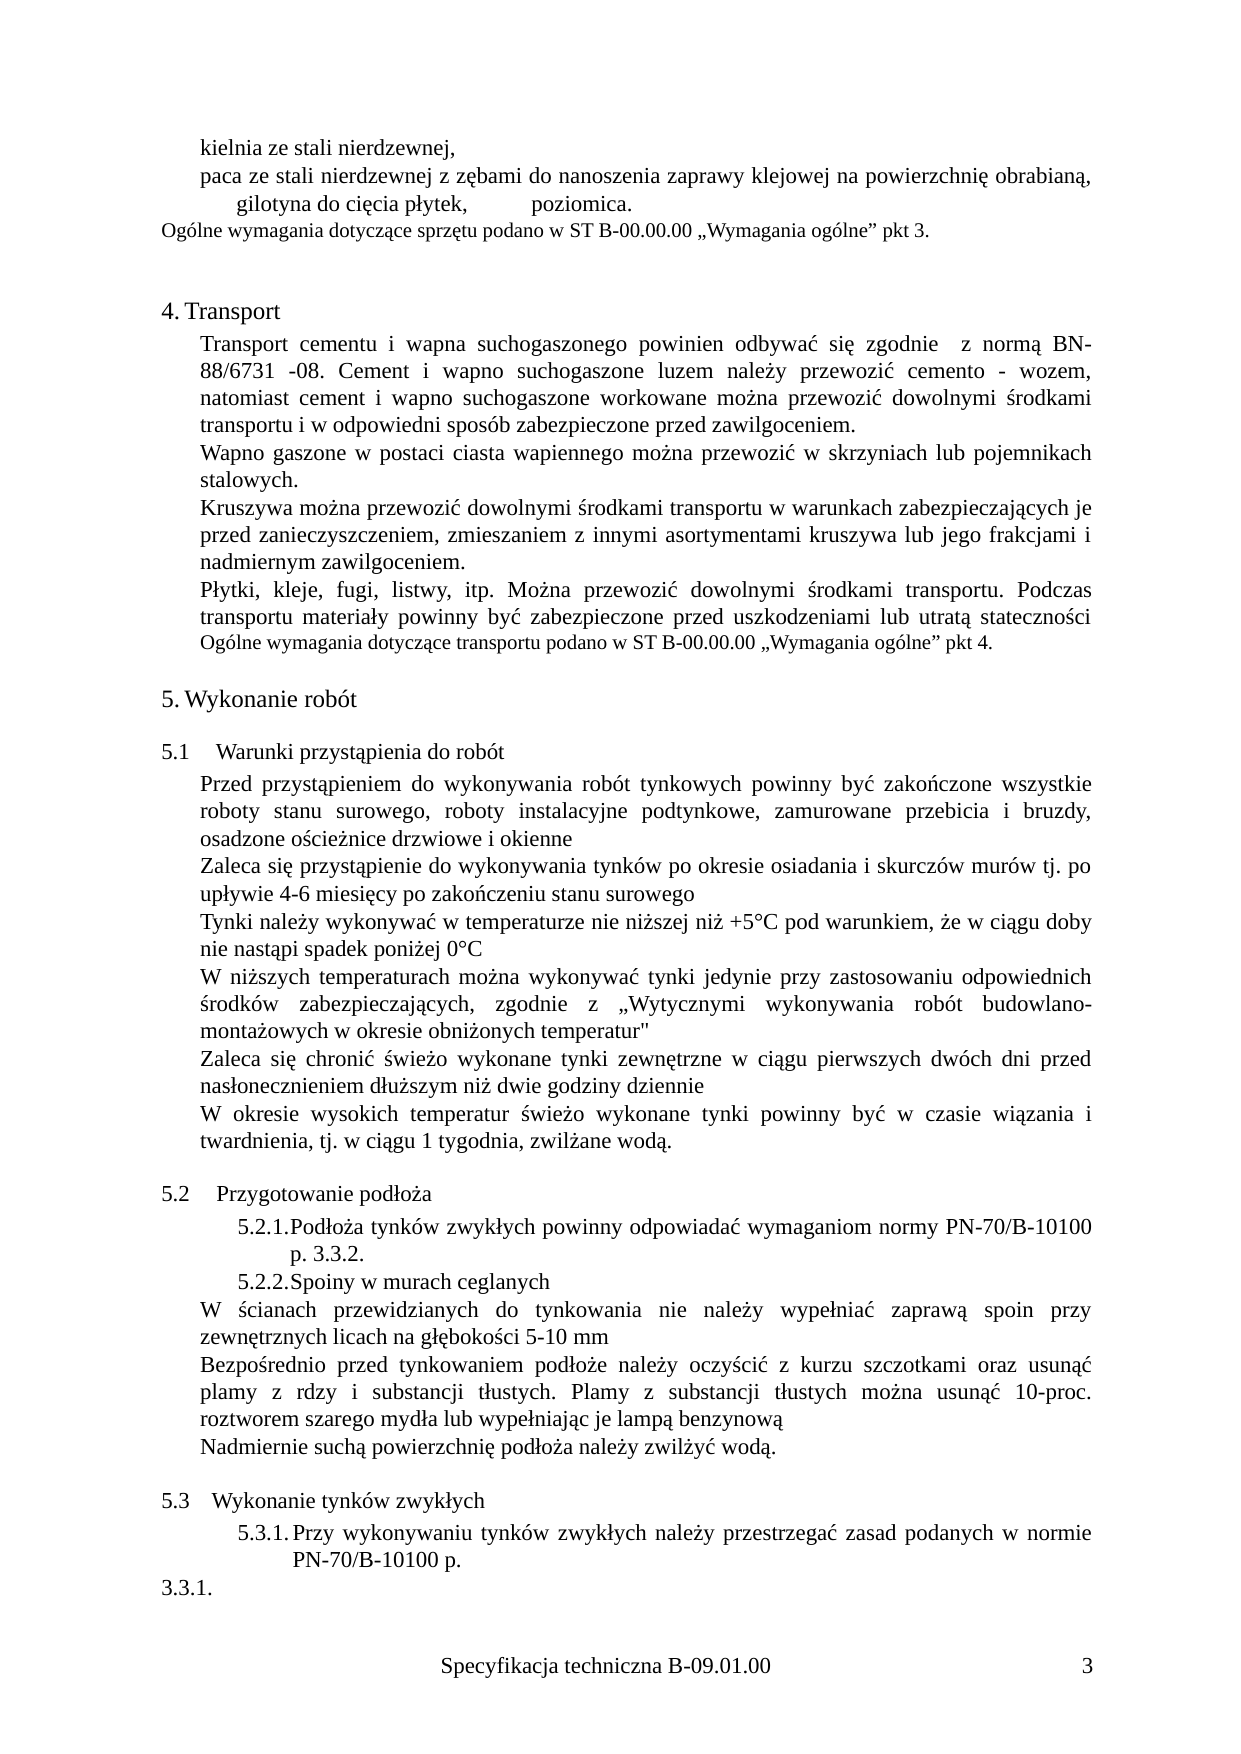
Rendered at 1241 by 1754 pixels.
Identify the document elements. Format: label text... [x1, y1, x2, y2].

list kielnia ze stali nierdzewnej, [162, 134, 1093, 161]
list Zaleca się przystąpienie do wykonywania tynków po okresie osiadania i skurczów murów tj. po upływie 4-6 miesięcy po zakończeniu stanu surowego [162, 853, 1093, 906]
list Transport cementu i wapna suchogaszonego powinien odbywać się zgodnie z normą BN-88/6731 -08. Cement i wapno suchogaszone luzem należy przewozić cemento - wozem, natomiast cement i wapno suchogaszone workowane można przewozić dowolnymi środkami transportu i w odpowiedni sposób zabezpieczone przed zawilgoceniem. [162, 329, 1093, 437]
list Podłoża tynków zwykłych powinny odpowiadać wymaganiom normy PN-70/B-10100 p. 3.3.2. [237, 1213, 1093, 1266]
text Ogólne wymagania dotyczące sprzętu podano w ST B-00.00.00 „Wymagania ogólne” pkt 3. [161, 218, 972, 242]
list Bezpośrednio przed tynkowaniem podłoże należy oczyścić z kurzu szczotkami oraz usunąć plamy z rdzy i substancji tłustych. Plamy z substancji tłustych można usunąć 10-proc. roztworem szarego mydła lub wypełniając je lampą benzynową [162, 1351, 1093, 1432]
subtitle Transport [161, 296, 1093, 325]
list Płytki, kleje, fugi, listwy, itp. Można przewozić dowolnymi środkami transportu. Podczas transportu materiały powinny być zabezpieczone przed uszkodzeniami lub utratą stateczności Ogólne wymagania dotyczące transportu podano w ST B-00.00.00 „Wymagania ogólne” pkt 4. [162, 576, 1093, 654]
text 5.3 Wykonanie tynków zwykłych [161, 1487, 1093, 1513]
list Wapno gaszone w postaci ciasta wapiennego można przewozić w skrzyniach lub pojemnikach stalowych. [162, 439, 1093, 492]
text 5.1 Warunki przystąpienia do robót [161, 738, 1093, 764]
subtitle Wykonanie robót [161, 684, 1093, 713]
list Kruszywa można przewozić dowolnymi środkami transportu w warunkach zabezpieczających je przed zanieczyszczeniem, zmieszaniem z innymi asortymentami kruszywa lub jego frakcjami i nadmiernym zawilgoceniem. [162, 494, 1093, 574]
text 3.3.1. [161, 1574, 1093, 1601]
list Tynki należy wykonywać w temperaturze nie niższej niż +5°C pod warunkiem, że w ciągu doby nie nastąpi spadek poniżej 0°C [162, 908, 1093, 961]
list Spoiny w murach ceglanych [237, 1268, 1093, 1294]
list Nadmiernie suchą powierzchnię podłoża należy zwilżyć wodą. [162, 1433, 1093, 1460]
list W niższych temperaturach można wykonywać tynki jedynie przy zastosowaniu odpowiednich środków zabezpieczających, zgodnie z „Wytycznymi wykonywania robót budowlano-montażowych w okresie obniżonych temperatur" [162, 963, 1093, 1043]
list W ścianach przewidzianych do tynkowania nie należy wypełniać zaprawą spoin przy zewnętrznych licach na głębokości 5-10 mm [162, 1296, 1093, 1349]
list Przy wykonywaniu tynków zwykłych należy przestrzegać zasad podanych w normie PN-70/B-10100 p. [237, 1519, 1093, 1573]
list Przed przystąpieniem do wykonywania robót tynkowych powinny być zakończone wszystkie roboty stanu surowego, roboty instalacyjne podtynkowe, zamurowane przebicia i bruzdy, osadzone ościeżnice drzwiowe i okienne [162, 770, 1093, 851]
list Zaleca się chronić świeżo wykonane tynki zewnętrzne w ciągu pierwszych dwóch dni przed nasłonecznieniem dłuższym niż dwie godziny dziennie [162, 1045, 1093, 1098]
list paca ze stali nierdzewnej z zębami do nanoszenia zaprawy klejowej na powierzchnię obrabianą,  gilotyna do cięcia płytek,  poziomica. [162, 162, 1093, 216]
text 5.2 Przygotowanie podłoża [161, 1180, 1093, 1207]
list W okresie wysokich temperatur świeżo wykonane tynki powinny być w czasie wiązania i twardnienia, tj. w ciągu 1 tygodnia, zwilżane wodą. [162, 1100, 1093, 1153]
